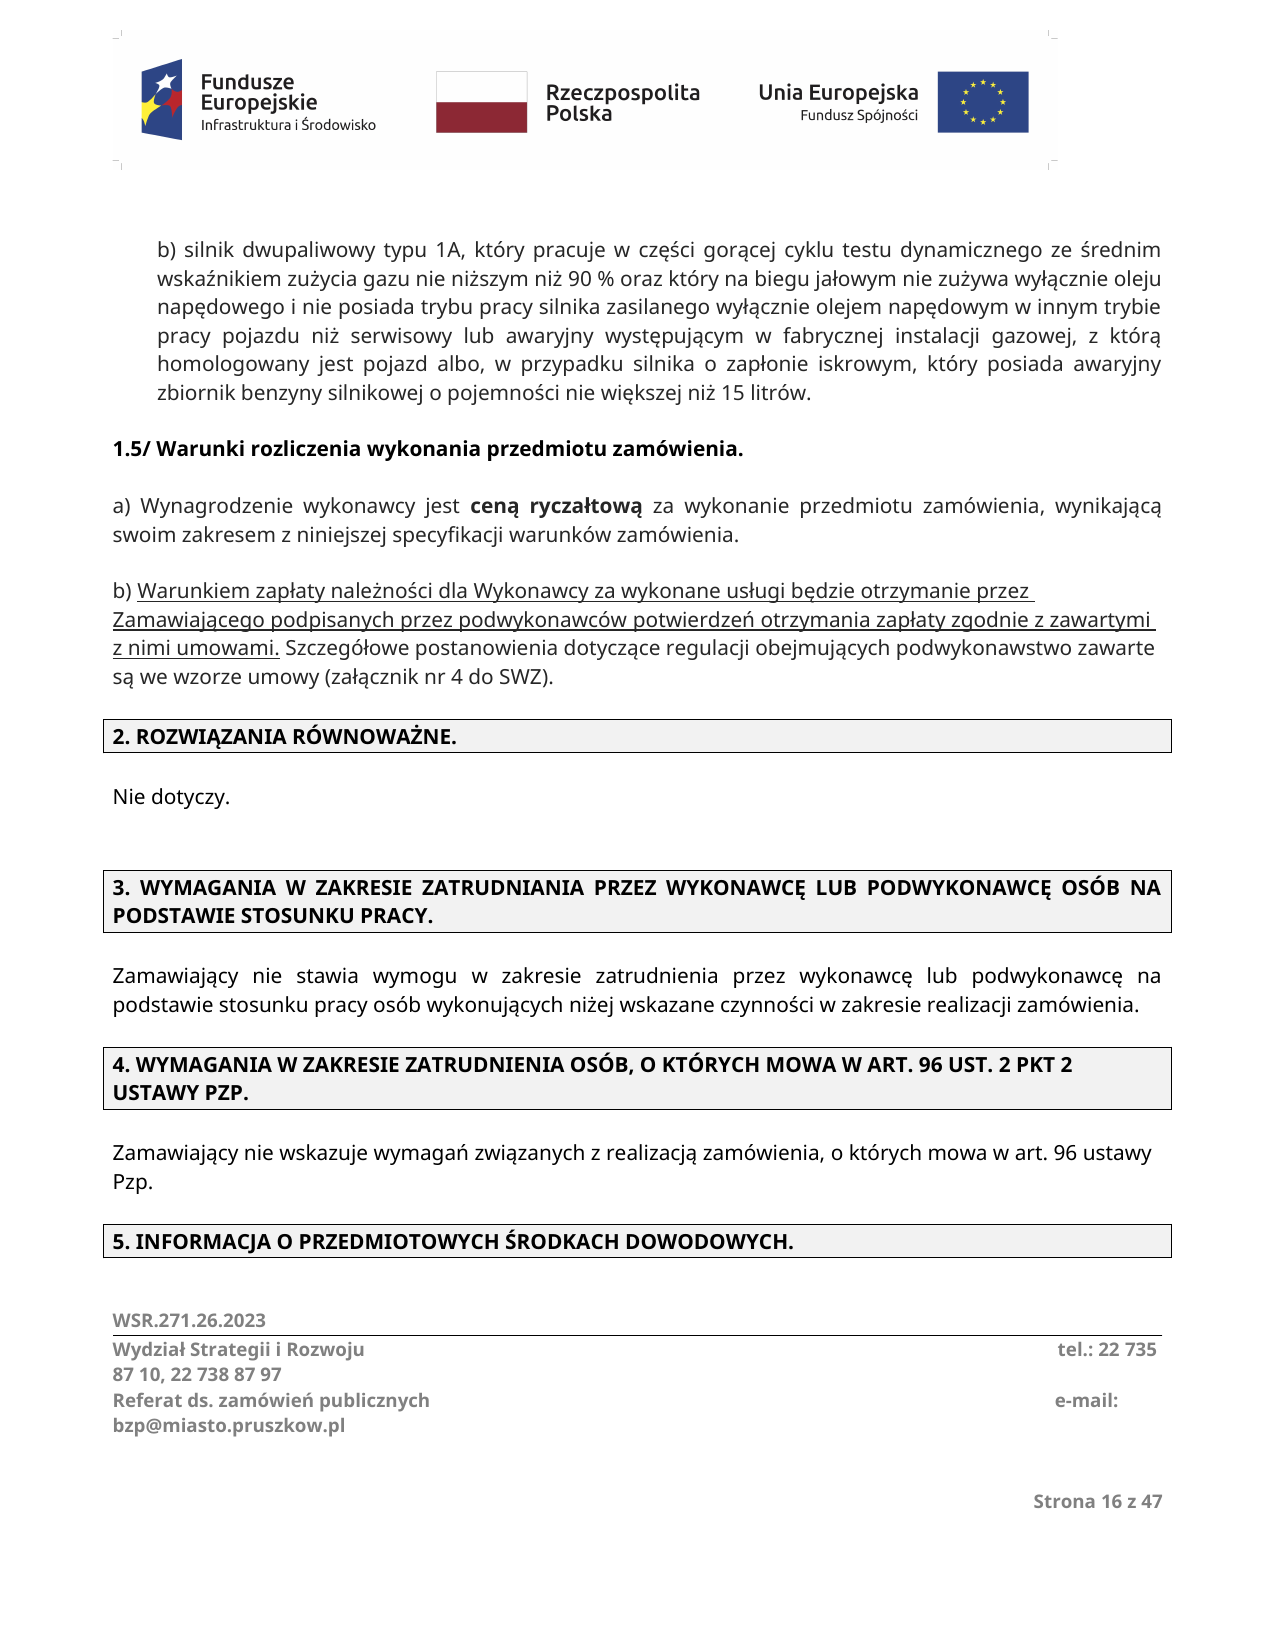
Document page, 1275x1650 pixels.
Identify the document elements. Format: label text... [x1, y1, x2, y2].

text Zamawiający nie stawia wymogu w zakresie zatrudnienia przez wykonawcę lub podwykonawcę na podstawie stosunku pracy osób wykonujących niżej wskazane czynności w zakresie realizacji zamówienia. [112, 962, 1162, 1018]
text a) Wynagrodzenie wykonawcy jest ceną ryczałtową za wykonanie przedmiotu zamówienia, wynikającą swoim zakresem z niniejszej specyfikacji warunków zamówienia. [112, 491, 1162, 548]
text 3. WYMAGANIA W ZAKRESIE ZATRUDNIANIA PRZEZ WYKONAWCĘ LUB PODWYKONAWCĘ OSÓB NA PODSTAWIE STOSUNKU PRACY. [104, 871, 1171, 932]
text b) silnik dwupaliwowy typu 1A, który pracuje w części gorącej cyklu testu dynamicznego ze średnim wskaźnikiem zużycia gazu nie niższym niż 90 % oraz który na biegu jałowym nie zużywa wyłącznie oleju napędowego i nie posiada trybu pracy silnika zasilanego wyłącznie olejem napędowym w innym trybie pracy pojazdu niż serwisowy lub awaryjny występującym w fabrycznej instalacji gazowej, z którą homologowany jest pojazd albo, w przypadku silnika o zapłonie iskrowym, który posiada awaryjny zbiornik benzyny silnikowej o pojemności nie większej niż 15 litrów. [157, 235, 1162, 406]
text Zamawiający nie wskazuje wymagań związanych z realizacją zamówienia, o których mowa w art. 96 ustawy Pzp. [112, 1138, 1162, 1195]
text 2. ROZWIĄZANIA RÓWNOWAŻNE. [104, 720, 1171, 752]
text 5. INFORMACJA O PRZEDMIOTOWYCH ŚRODKACH DOWODOWYCH. [104, 1225, 1171, 1257]
text 4. WYMAGANIA W ZAKRESIE ZATRUDNIENIA OSÓB, O KTÓRYCH MOWA W ART. 96 UST. 2 PKT 2 USTAWY PZP. [104, 1048, 1171, 1109]
picture [112, 30, 1058, 170]
text b) Warunkiem zapłaty należności dla Wykonawcy za wykonane usługi będzie otrzymanie przez Zamawiającego podpisanych przez podwykonawców potwierdzeń otrzymania zapłaty zgodnie z zawartymi z nimi umowami. Szczegółowe postanowienia dotyczące regulacji obejmujących podwykonawstwo zawarte są we wzorze umowy (załącznik nr 4 do SWZ). [112, 577, 1162, 690]
text Nie dotyczy. [112, 782, 1162, 810]
text 1.5/ Warunki rozliczenia wykonania przedmiotu zamówienia. [112, 434, 1162, 463]
